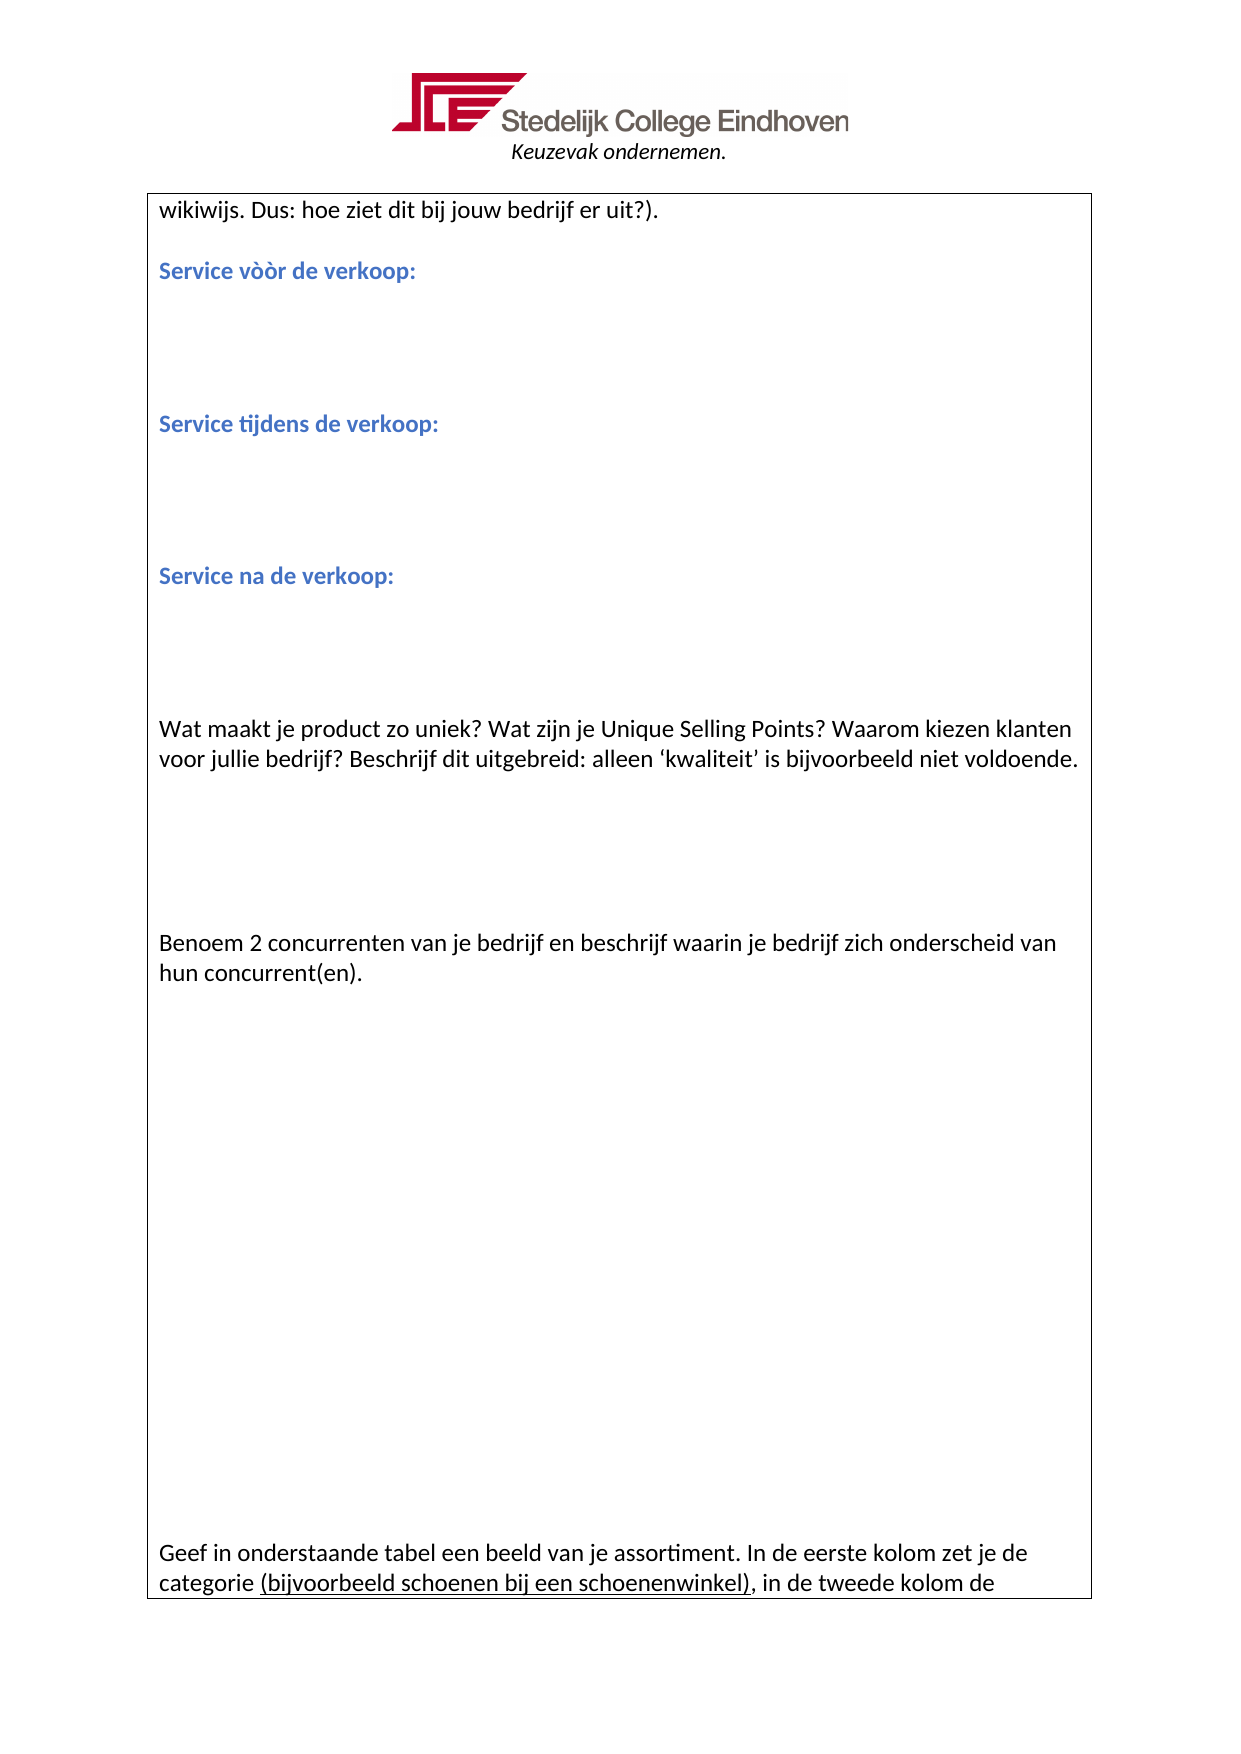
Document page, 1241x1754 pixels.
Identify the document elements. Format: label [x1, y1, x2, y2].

picture [392, 73, 849, 137]
table_cell [148, 194, 1091, 1598]
